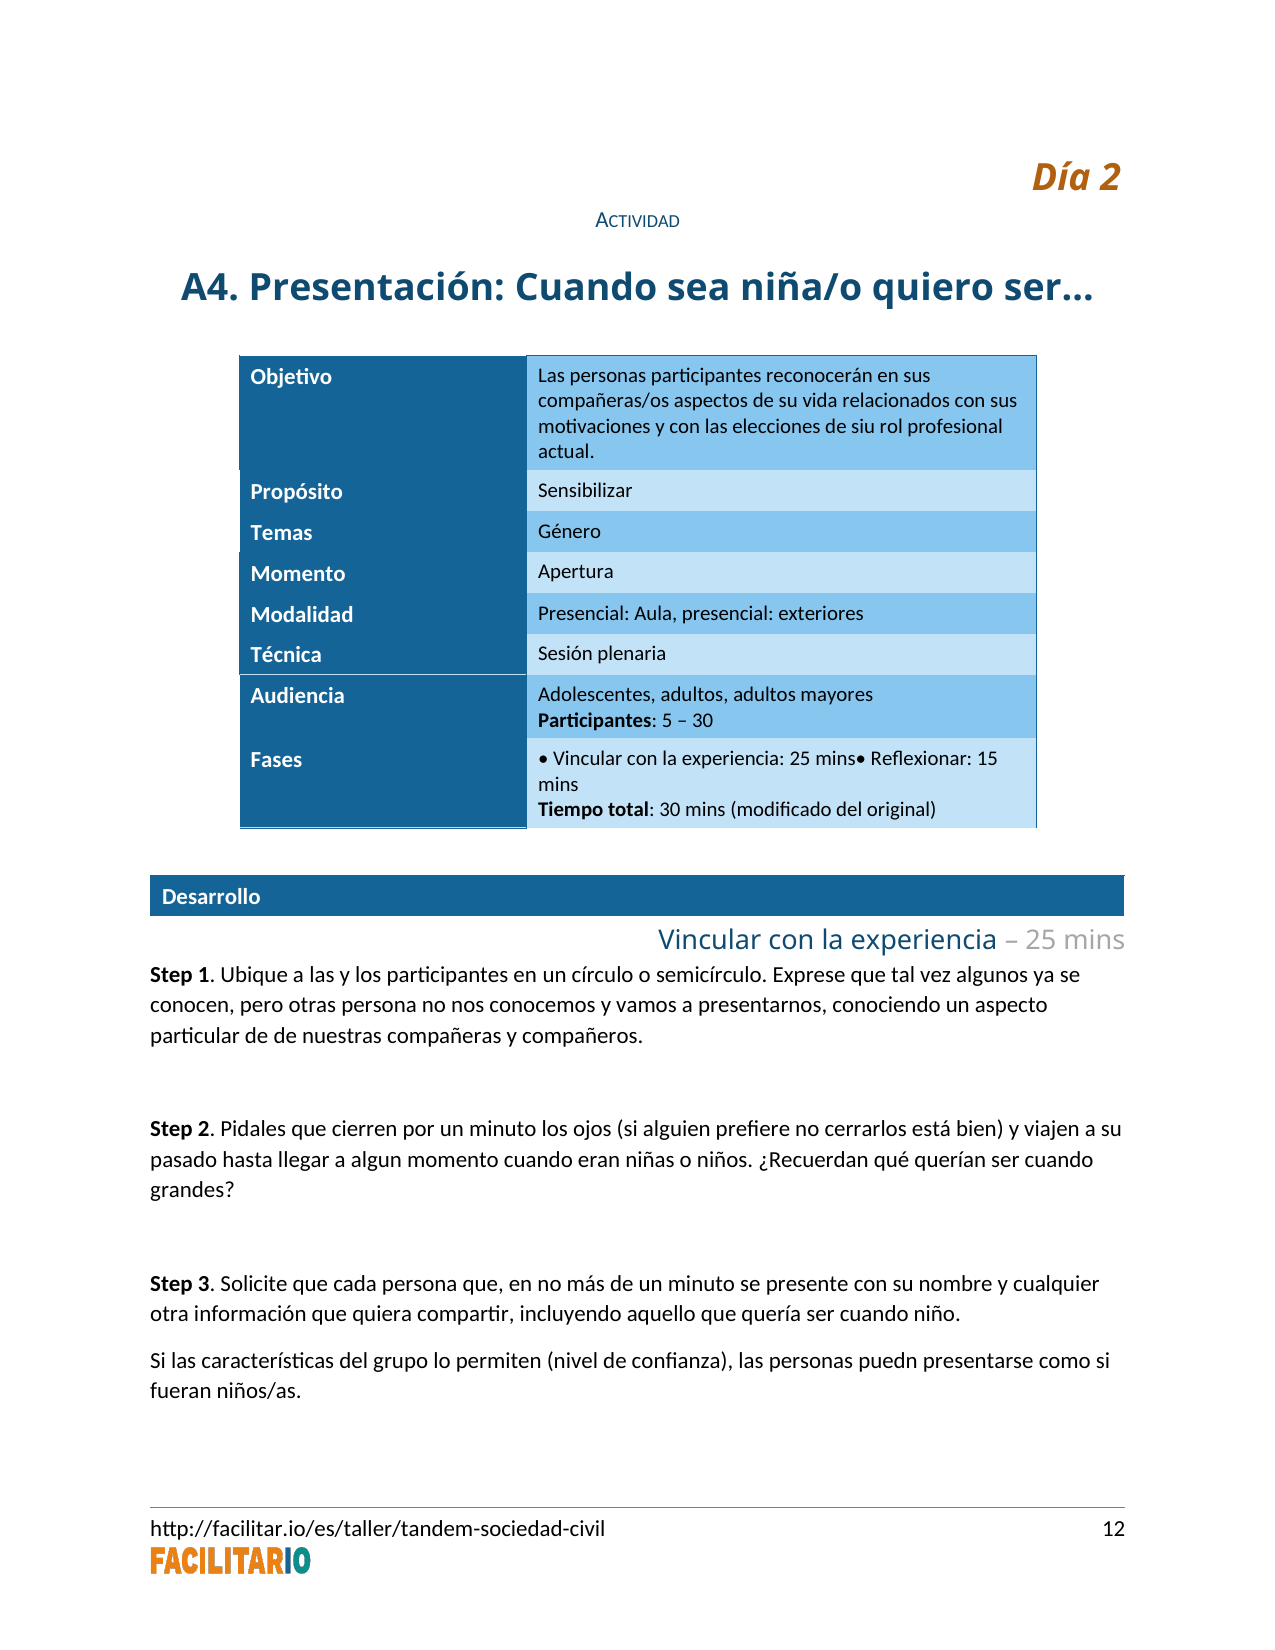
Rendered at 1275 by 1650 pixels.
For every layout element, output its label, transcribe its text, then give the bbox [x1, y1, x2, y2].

table_header Las personas participantes reconocerán en sus compañeras/os aspectos de su vida relacionados con sus motivaciones y con las elecciones de siu rol profesional actual. [527, 356, 1036, 470]
table_header Objetivo [240, 356, 526, 470]
text Step 1. Ubique a las y los participantes en un círculo o semicírculo. Exprese que tal vez algunos ya se conocen, pero otras persona no nos conocemos y vamos a presentarnos, conociendo un aspecto particular de de nuestras compañeras y compañeros. [150, 960, 1125, 1049]
table_cell Propósito [240, 471, 526, 511]
text Step 3. Solicite que cada persona que, en no más de un minuto se presente con su nombre y cualquier otra información que quiera compartir, incluyendo aquello que quería ser cuando niño. [150, 1269, 1125, 1327]
table_cell Audiencia [240, 676, 526, 738]
table_cell Sensibilizar [527, 470, 1036, 511]
table_cell • Vincular con la experiencia: 25 mins Tiempo total: 30 mins (modificado del original) [527, 738, 1036, 827]
text Si las características del grupo lo permiten (nivel de confianza), las personas puedn presentarse como si fueran niños/as. [150, 1346, 1125, 1404]
picture [145, 1544, 315, 1576]
table_header Desarrollo [151, 876, 1124, 916]
subtitle A4. Presentación: Cuando sea niña/o quiero ser... [150, 260, 1125, 311]
table_cell Modalidad [240, 594, 526, 634]
table_cell Apertura [527, 552, 1036, 593]
table_cell Sesión plenaria [527, 634, 1036, 674]
text Actividad [150, 205, 1125, 233]
table_cell Género [527, 511, 1036, 552]
subtitle Día 2 [150, 150, 1125, 201]
table_cell Técnica [240, 635, 526, 674]
table_cell Temas [240, 512, 526, 552]
table_cell Fases [240, 739, 526, 827]
text Step 2. Pidales que cierren por un minuto los ojos (si alguien prefiere no cerrarlos está bien) y viajen a su pasado hasta llegar a algun momento cuando eran niñas o niños. ¿Recuerdan qué querían ser cuando grandes? [150, 1114, 1125, 1203]
table_cell Presencial: Aula, presencial: exteriores [527, 593, 1036, 634]
table_cell Adolescentes, adultos, adultos mayores Participantes: 5 – 30 [527, 675, 1036, 738]
subtitle Vincular con la experiencia – 25 mins [150, 921, 1125, 957]
table_cell Momento [240, 553, 526, 593]
